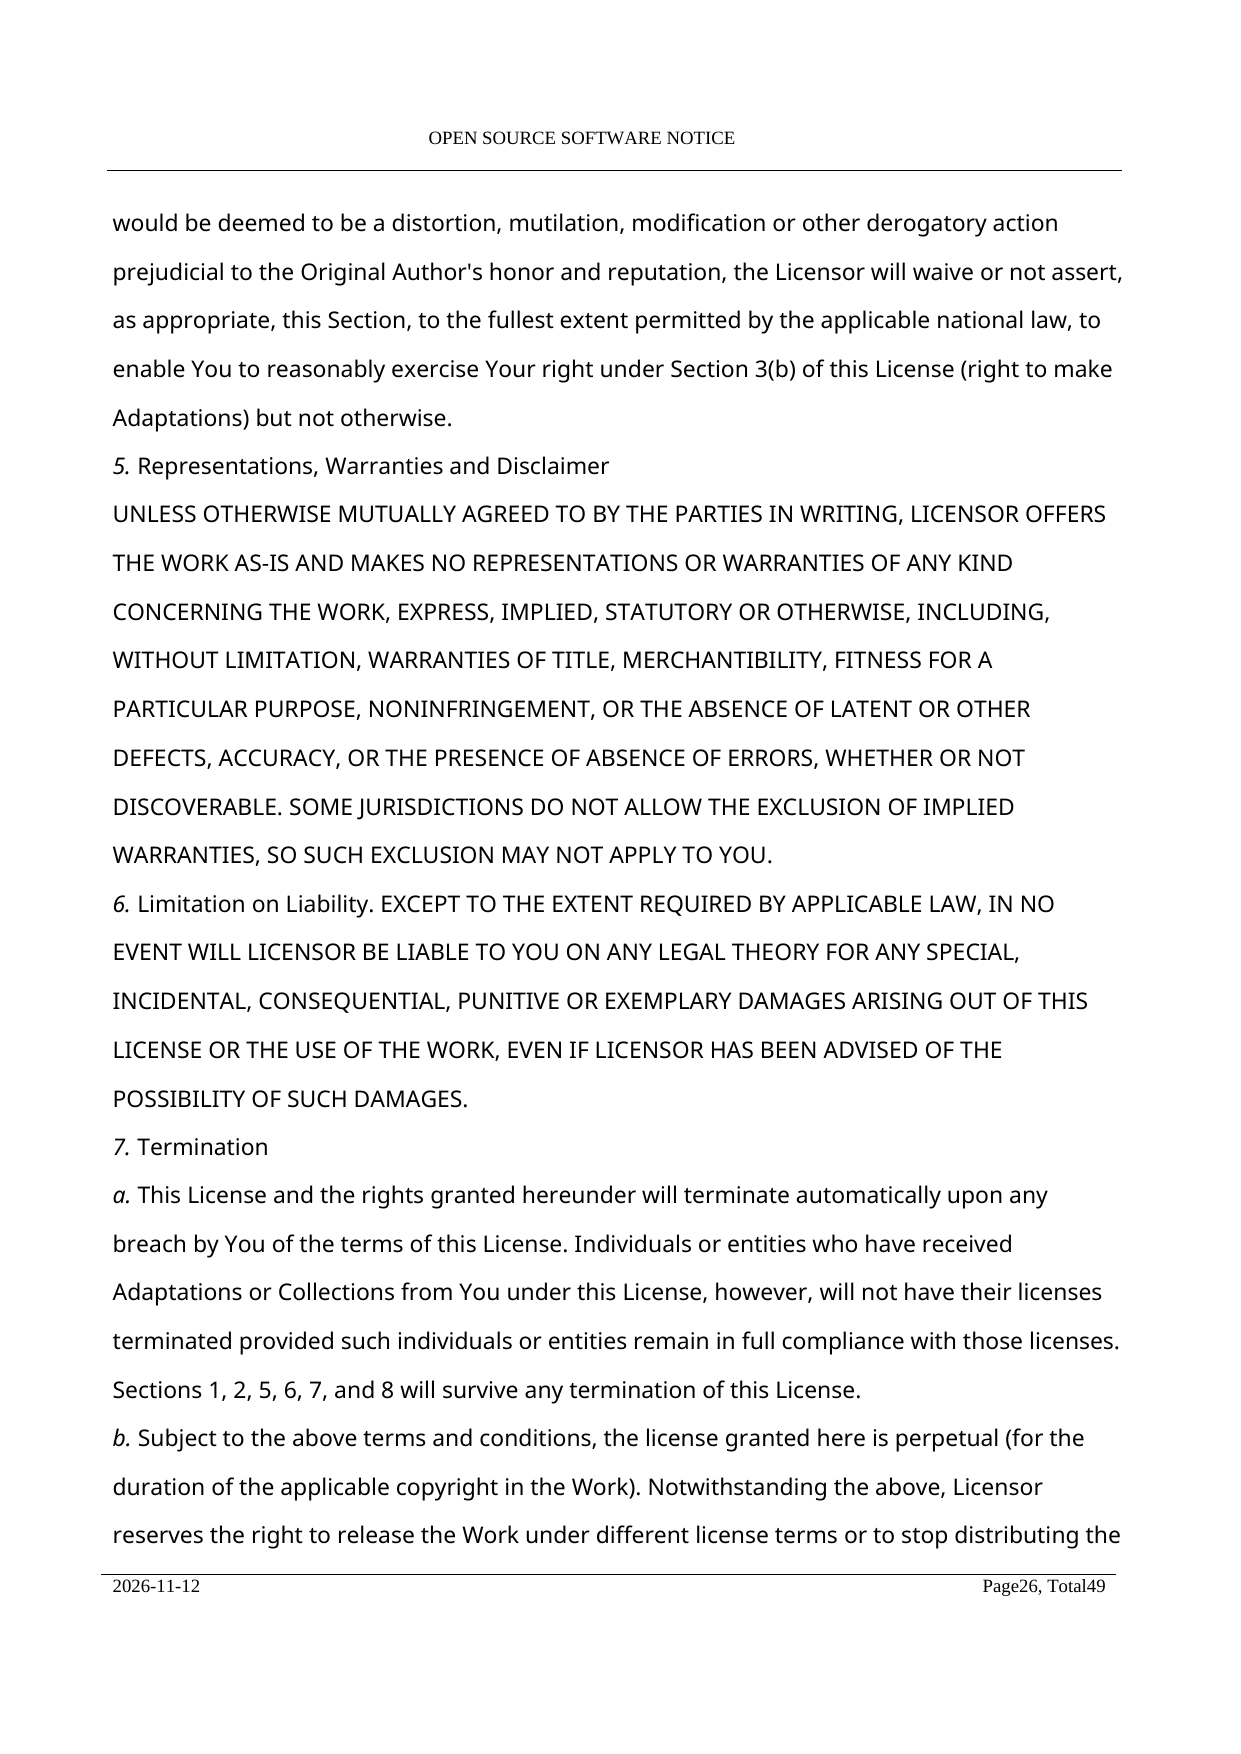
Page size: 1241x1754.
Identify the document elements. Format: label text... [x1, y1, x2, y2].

text a. This License and the rights granted hereunder will terminate automatically upon any breach by You of the terms of this License. Individuals or entities who have received Adaptations or Collections from You under this License, however, will not have their licenses terminated provided such individuals or entities remain in full compliance with those licenses. Sections 1, 2, 5, 6, 7, and 8 will survive any termination of this License. [112, 1178, 1128, 1406]
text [112, 206, 1128, 434]
text 6. Limitation on Liability. EXCEPT TO THE EXTENT REQUIRED BY APPLICABLE LAW, IN NO EVENT WILL LICENSOR BE LIABLE TO YOU ON ANY LEGAL THEORY FOR ANY SPECIAL, INCIDENTAL, CONSEQUENTIAL, PUNITIVE OR EXEMPLARY DAMAGES ARISING OUT OF THIS LICENSE OR THE USE OF THE WORK, EVEN IF LICENSOR HAS BEEN ADVISED OF THE POSSIBILITY OF SUCH DAMAGES. [112, 887, 1128, 1114]
text 7. Termination [112, 1130, 1128, 1163]
text 5. Representations, Warranties and Disclaimer [112, 449, 1128, 482]
text UNLESS OTHERWISE MUTUALLY AGREED TO BY THE PARTIES IN WRITING, LICENSOR OFFERS THE WORK AS-IS AND MAKES NO REPRESENTATIONS OR WARRANTIES OF ANY KIND CONCERNING THE WORK, EXPRESS, IMPLIED, STATUTORY OR OTHERWISE, INCLUDING, WITHOUT LIMITATION, WARRANTIES OF TITLE, MERCHANTIBILITY, FITNESS FOR A PARTICULAR PURPOSE, NONINFRINGEMENT, OR THE ABSENCE OF LATENT OR OTHER DEFECTS, ACCURACY, OR THE PRESENCE OF ABSENCE OF ERRORS, WHETHER OR NOT DISCOVERABLE. SOME JURISDICTIONS DO NOT ALLOW THE EXCLUSION OF IMPLIED WARRANTIES, SO SUCH EXCLUSION MAY NOT APPLY TO YOU. [112, 498, 1128, 871]
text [112, 1421, 1128, 1551]
